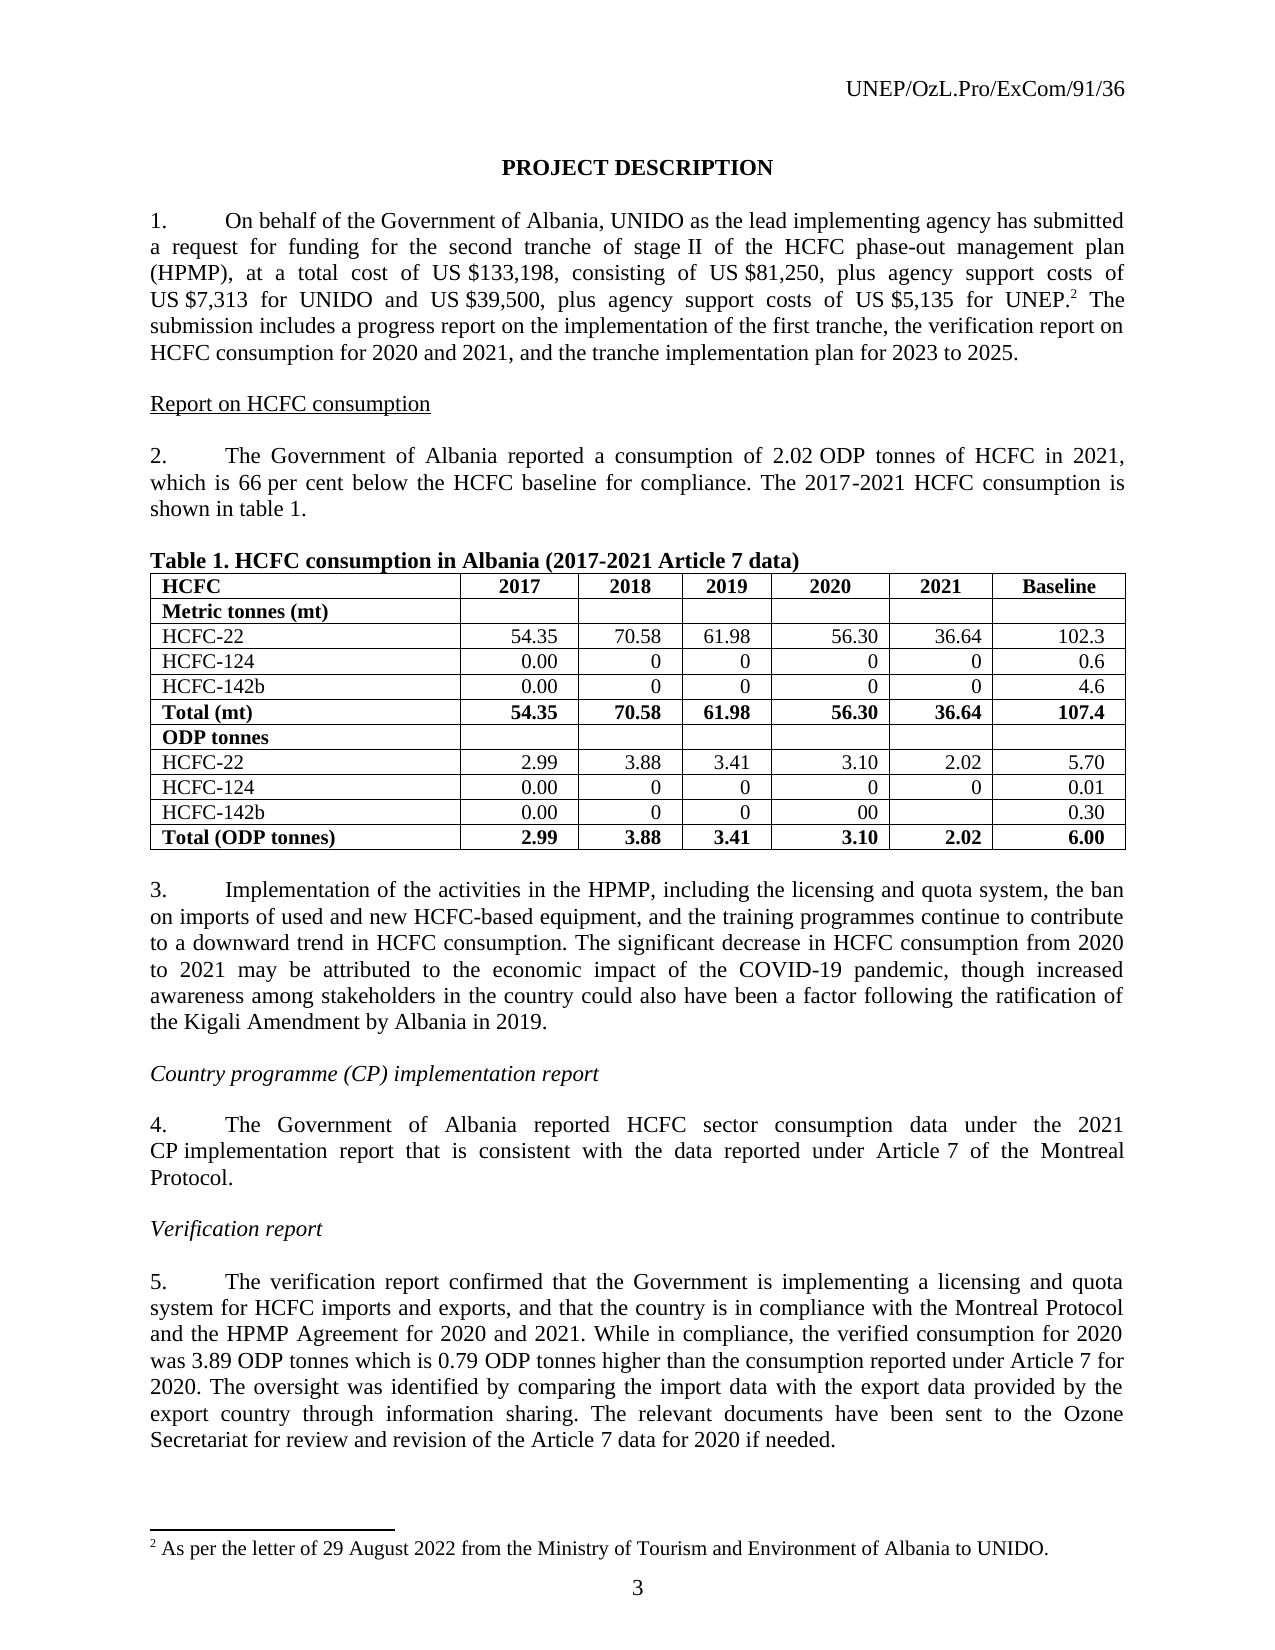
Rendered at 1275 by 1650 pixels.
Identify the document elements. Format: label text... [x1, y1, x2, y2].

table_cell 0 [772, 775, 889, 799]
table_cell HCFC-142b [151, 800, 460, 824]
table_cell 61.98 [683, 700, 771, 724]
table_cell 6.00 [993, 825, 1125, 849]
table_cell [890, 599, 992, 623]
table_cell 0 [579, 800, 682, 824]
table_header 2020 [772, 574, 889, 598]
table_cell HCFC-22 [151, 624, 460, 648]
table_cell 0 [772, 649, 889, 673]
table_cell 56.30 [772, 700, 889, 724]
subtitle On behalf of the Government of Albania, UNIDO as the lead implementing agency has submitted a request for funding for the second tranche of stage II of the HCFC phase-out management plan (HPMP), at a total cost of US $133,198, consisting of US $81,250, plus agency support costs of US $7,313 for UNIDO and US $39,500, plus agency support costs of US $5,135 for UNEP. The submission includes a progress report on the implementation of the first tranche, the verification report on HCFC consumption for 2020 and 2021, and the tranche implementation plan for 2023 to 2025. [150, 207, 1125, 365]
table_cell 102.3 [993, 624, 1125, 648]
table_cell 61.98 [683, 624, 771, 648]
table_cell Total (mt) [151, 700, 460, 724]
table_cell 0.00 [461, 649, 578, 673]
table_cell 2.02 [890, 825, 992, 849]
table_cell 0.00 [461, 775, 578, 799]
subtitle Country programme (CP) implementation report [150, 1060, 1125, 1086]
table_cell 36.64 [890, 700, 992, 724]
table_cell HCFC-124 [151, 775, 460, 799]
table_cell 3.88 [579, 825, 682, 849]
subtitle The Government of Albania reported HCFC sector consumption data under the 2021 CP implementation report that is consistent with the data reported under Article 7 of the Montreal Protocol. [150, 1111, 1125, 1190]
table_cell 3.41 [683, 750, 771, 774]
text Table 1. HCFC consumption in Albania (2017-2021 Article 7 data) [150, 547, 1125, 573]
table_header 2017 [461, 574, 578, 598]
table_cell [772, 599, 889, 623]
table_cell 0.01 [993, 775, 1125, 799]
table_cell 0 [890, 675, 992, 698]
table_cell HCFC-142b [151, 675, 460, 698]
table_cell [772, 725, 889, 749]
table_cell 0 [683, 649, 771, 673]
table_cell 0 [890, 649, 992, 673]
table_header 2021 [890, 574, 992, 598]
table_header 2019 [683, 574, 771, 598]
table_cell 0 [772, 675, 889, 698]
table_cell 0 [683, 775, 771, 799]
text Report on HCFC consumption [150, 390, 1125, 416]
table_cell [579, 725, 682, 749]
subtitle Implementation of the activities in the HPMP, including the licensing and quota system, the ban on imports of used and new HCFC-based equipment, and the training programmes continue to contribute to a downward trend in HCFC consumption. The significant decrease in HCFC consumption from 2020 to 2021 may be attributed to the economic impact of the COVID-19 pandemic, though increased awareness among stakeholders in the country could also have been a factor following the ratification of the Kigali Amendment by Albania in 2019. [150, 877, 1125, 1035]
table_header 2018 [579, 574, 682, 598]
table_cell 3.88 [579, 750, 682, 774]
table_cell Total (ODP tonnes) [151, 825, 460, 849]
table_cell 0 [579, 775, 682, 799]
table_cell 36.64 [890, 624, 992, 648]
table_cell 2.99 [461, 825, 578, 849]
table_cell 0.00 [461, 675, 578, 698]
table_cell 2.02 [890, 750, 992, 774]
table_cell [993, 599, 1125, 623]
table_cell 4.6 [993, 675, 1125, 698]
table_cell [579, 599, 682, 623]
table_cell 2.99 [461, 750, 578, 774]
table_cell [683, 725, 771, 749]
table_cell 3.41 [683, 825, 771, 849]
table_cell ODP tonnes [151, 725, 460, 749]
table_cell [461, 725, 578, 749]
subtitle The verification report confirmed that the Government is implementing a licensing and quota system for HCFC imports and exports, and that the country is in compliance with the Montreal Protocol and the HPMP Agreement for 2020 and 2021. While in compliance, the verified consumption for 2020 was 3.89 ODP tonnes which is 0.79 ODP tonnes higher than the consumption reported under Article 7 for 2020. The oversight was identified by comparing the import data with the export data provided by the export country through information sharing. The relevant documents have been sent to the Ozone Secretariat for review and revision of the Article 7 data for 2020 if needed. [150, 1268, 1125, 1452]
table_cell 70.58 [579, 700, 682, 724]
table_cell 70.58 [579, 624, 682, 648]
table_cell 0.6 [993, 649, 1125, 673]
table_cell 0 [683, 675, 771, 698]
table_cell [890, 800, 992, 824]
table_cell 107.4 [993, 700, 1125, 724]
table_cell 5.70 [993, 750, 1125, 774]
table_cell 54.35 [461, 624, 578, 648]
table_cell 0 [579, 675, 682, 698]
table_cell 0 [683, 800, 771, 824]
table_cell Metric tonnes (mt) [151, 599, 460, 623]
table_cell HCFC-22 [151, 750, 460, 774]
table_cell 3.10 [772, 825, 889, 849]
table_header HCFC [151, 574, 460, 598]
table_cell 00 [772, 800, 889, 824]
table_cell 56.30 [772, 624, 889, 648]
table_cell [683, 599, 771, 623]
table_cell 0 [890, 775, 992, 799]
table_cell [461, 599, 578, 623]
subtitle The Government of Albania reported a consumption of 2.02 ODP tonnes of HCFC in 2021, which is 66 per cent below the HCFC baseline for compliance. The 2017-2021 HCFC consumption is shown in table 1. [150, 443, 1125, 522]
table_cell 0.30 [993, 800, 1125, 824]
text PROJECT DESCRIPTION [150, 154, 1125, 180]
table_cell 0 [579, 649, 682, 673]
table_cell 3.10 [772, 750, 889, 774]
table_header Baseline [993, 574, 1125, 598]
table_cell 54.35 [461, 700, 578, 724]
table_cell [993, 725, 1125, 749]
table_cell 0.00 [461, 800, 578, 824]
table_cell HCFC-124 [151, 649, 460, 673]
table_cell [890, 725, 992, 749]
text Verification report [150, 1215, 1125, 1241]
